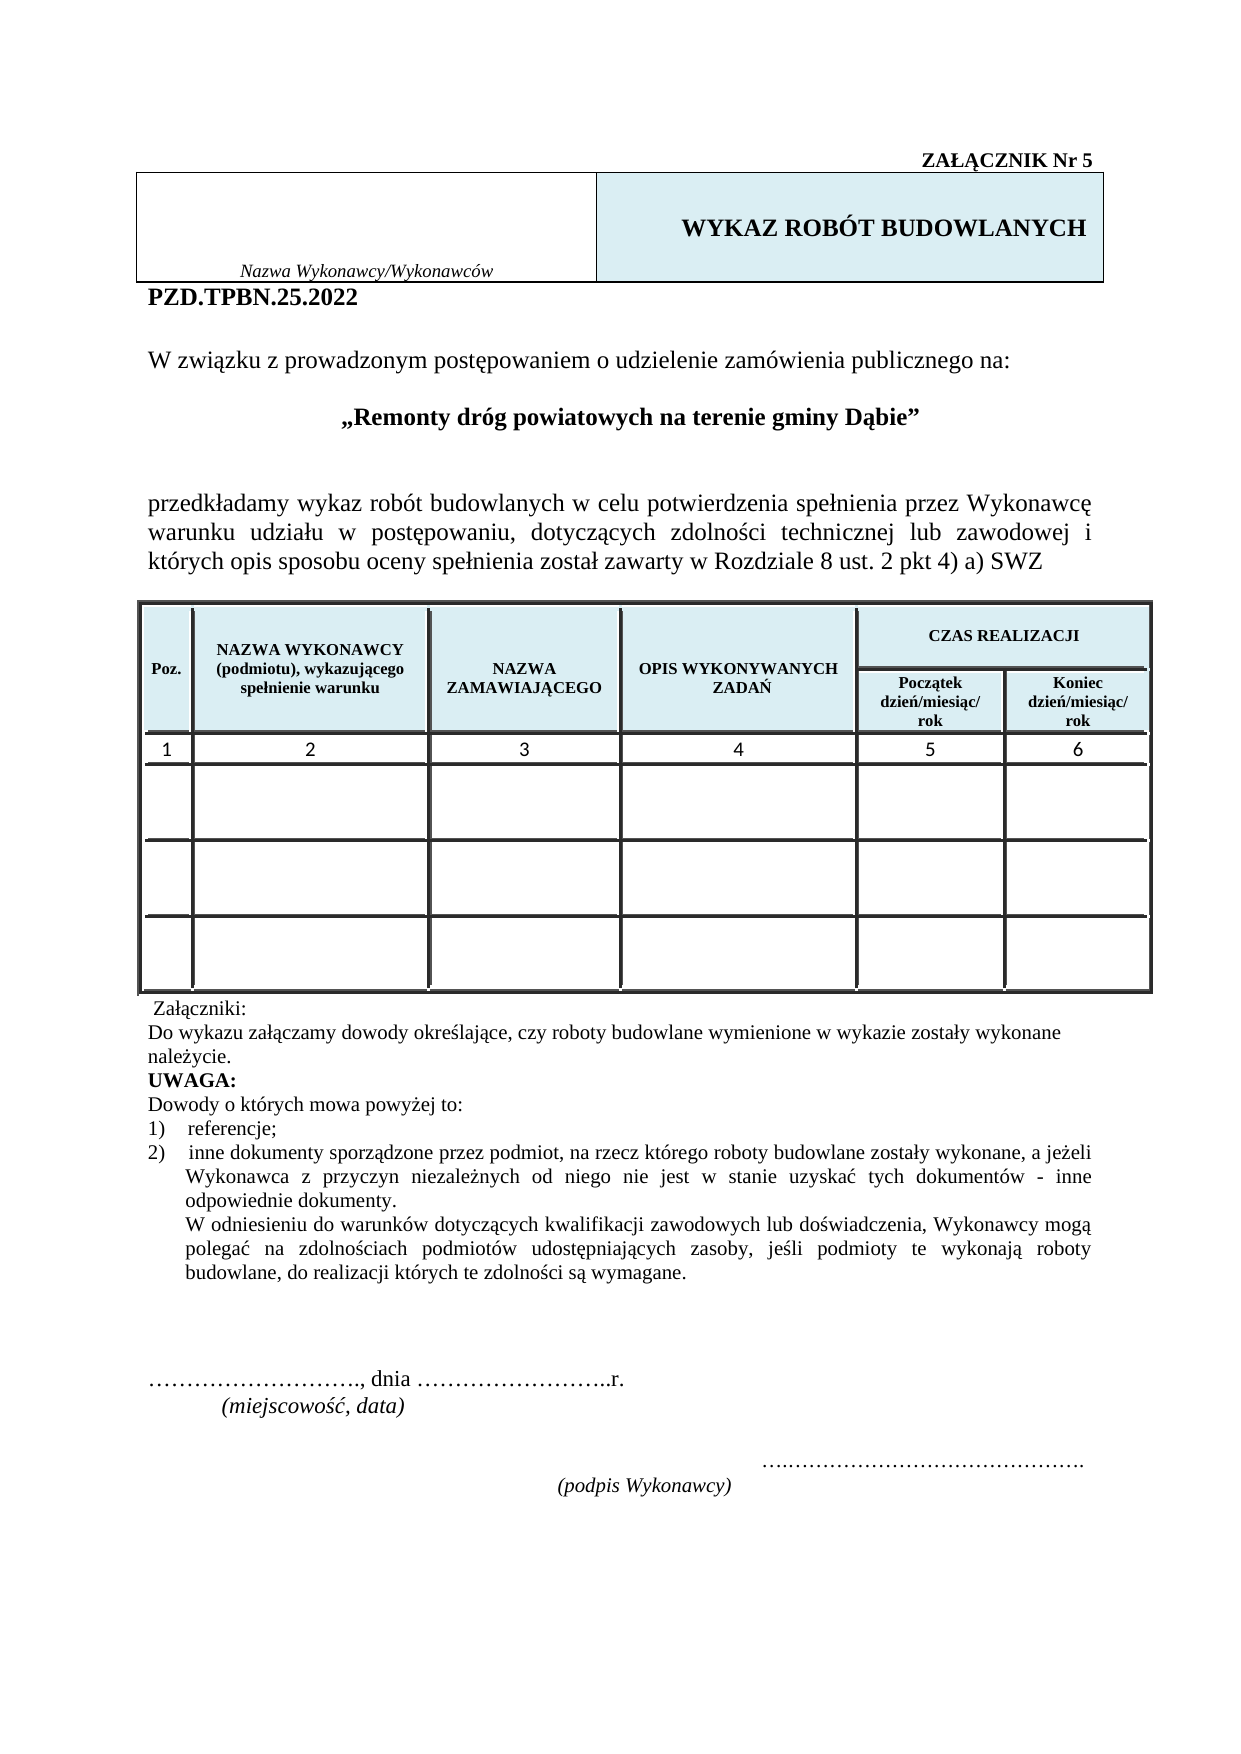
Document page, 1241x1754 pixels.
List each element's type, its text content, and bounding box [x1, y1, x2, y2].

subtitle „Remonty dróg powiatowych na terenie gminy Dąbie” [194, 402, 1067, 431]
table_cell [428, 920, 620, 989]
table_cell [1004, 914, 1150, 989]
table_cell 2 [195, 736, 425, 762]
table_cell [432, 768, 617, 837]
text W odniesieniu do warunków dotyczących kwalifikacji zawodowych lub doświadczenia, Wykonawcy mogą polegać na zdolnościach podmiotów udostępniających zasoby, jeśli podmioty te wykonają roboty budowlane, do realizacji których te zdolności są wymagane. [185, 1212, 1093, 1284]
text Dowody o których mowa powyżej to: [148, 1092, 1093, 1116]
table_cell [195, 768, 425, 837]
table_cell 6 [1007, 730, 1150, 762]
table_cell [623, 768, 853, 837]
table_header OPIS WYKONYWANYCH ZADAŃ [620, 605, 856, 730]
table_cell [195, 844, 425, 913]
table_cell [432, 844, 617, 913]
text przedkładamy wykaz robót budowlanych w celu potwierdzenia spełnienia przez Wykonawcę warunku udziału w postępowaniu, dotyczących zdolności technicznej lub zawodowej i których opis sposobu oceny spełnienia został zawarty w Rozdziale 8 ust. 2 pkt 4) a) SWZ [148, 488, 1092, 575]
table_cell [1007, 762, 1150, 837]
table_header WYKAZ ROBÓT BUDOWLANYCH [597, 173, 1103, 281]
table_cell 3 [432, 736, 617, 762]
table_header Poz. [144, 605, 192, 730]
list referencje; [148, 1116, 1093, 1140]
text Do wykazu załączamy dowody określające, czy roboty budowlane wymienione w wykazie zostały wykonane należycie. [148, 1019, 1093, 1068]
table_cell [142, 838, 189, 913]
table_cell [856, 920, 1004, 989]
text Załączniki: [148, 996, 1093, 1019]
table_header CZAS REALIZACJI [856, 605, 1149, 666]
text ….……………………………………. [148, 1418, 1093, 1473]
table_cell 1 [142, 730, 189, 762]
text (podpis Wykonawcy) [148, 1473, 1093, 1497]
table_cell [859, 844, 1001, 913]
table_cell Koniec dzień/miesiąc/ rok [1007, 666, 1150, 730]
table_cell 5 [859, 736, 1001, 762]
text (miejscowość, data) [148, 1392, 1093, 1418]
table_cell [142, 762, 189, 837]
table_cell Początek dzień/miesiąc/ rok [859, 673, 1001, 730]
table_header NAZWA ZAMAWIAJĄCEGO [428, 605, 620, 730]
table_cell [142, 914, 192, 989]
text ………………………., dnia ……………………..r. [148, 1366, 1093, 1392]
table_header NAZWA WYKONAWCY (podmiotu), wykazującego spełnienie warunku [192, 605, 428, 730]
text UWAGA: [148, 1068, 1093, 1092]
text PZD.TPBN.25.2022 [148, 283, 1093, 311]
text W związku z prowadzonym postępowaniem o udzielenie zamówienia publicznego na: [148, 345, 1093, 373]
table_cell [620, 920, 856, 989]
table_cell [192, 920, 428, 989]
table_cell [859, 768, 1001, 837]
table_cell 4 [623, 736, 853, 762]
table_header Nazwa Wykonawcy/Wykonawców [137, 173, 596, 281]
text ZAŁĄCZNIK Nr 5 [148, 148, 1093, 172]
table_cell [623, 844, 853, 913]
table_cell [1007, 838, 1150, 913]
list inne dokumenty sporządzone przez podmiot, na rzecz którego roboty budowlane zostały wykonane, a jeżeli Wykonawca z przyczyn niezależnych od niego nie jest w stanie uzyskać tych dokumentów - inne odpowiednie dokumenty. [148, 1140, 1093, 1212]
